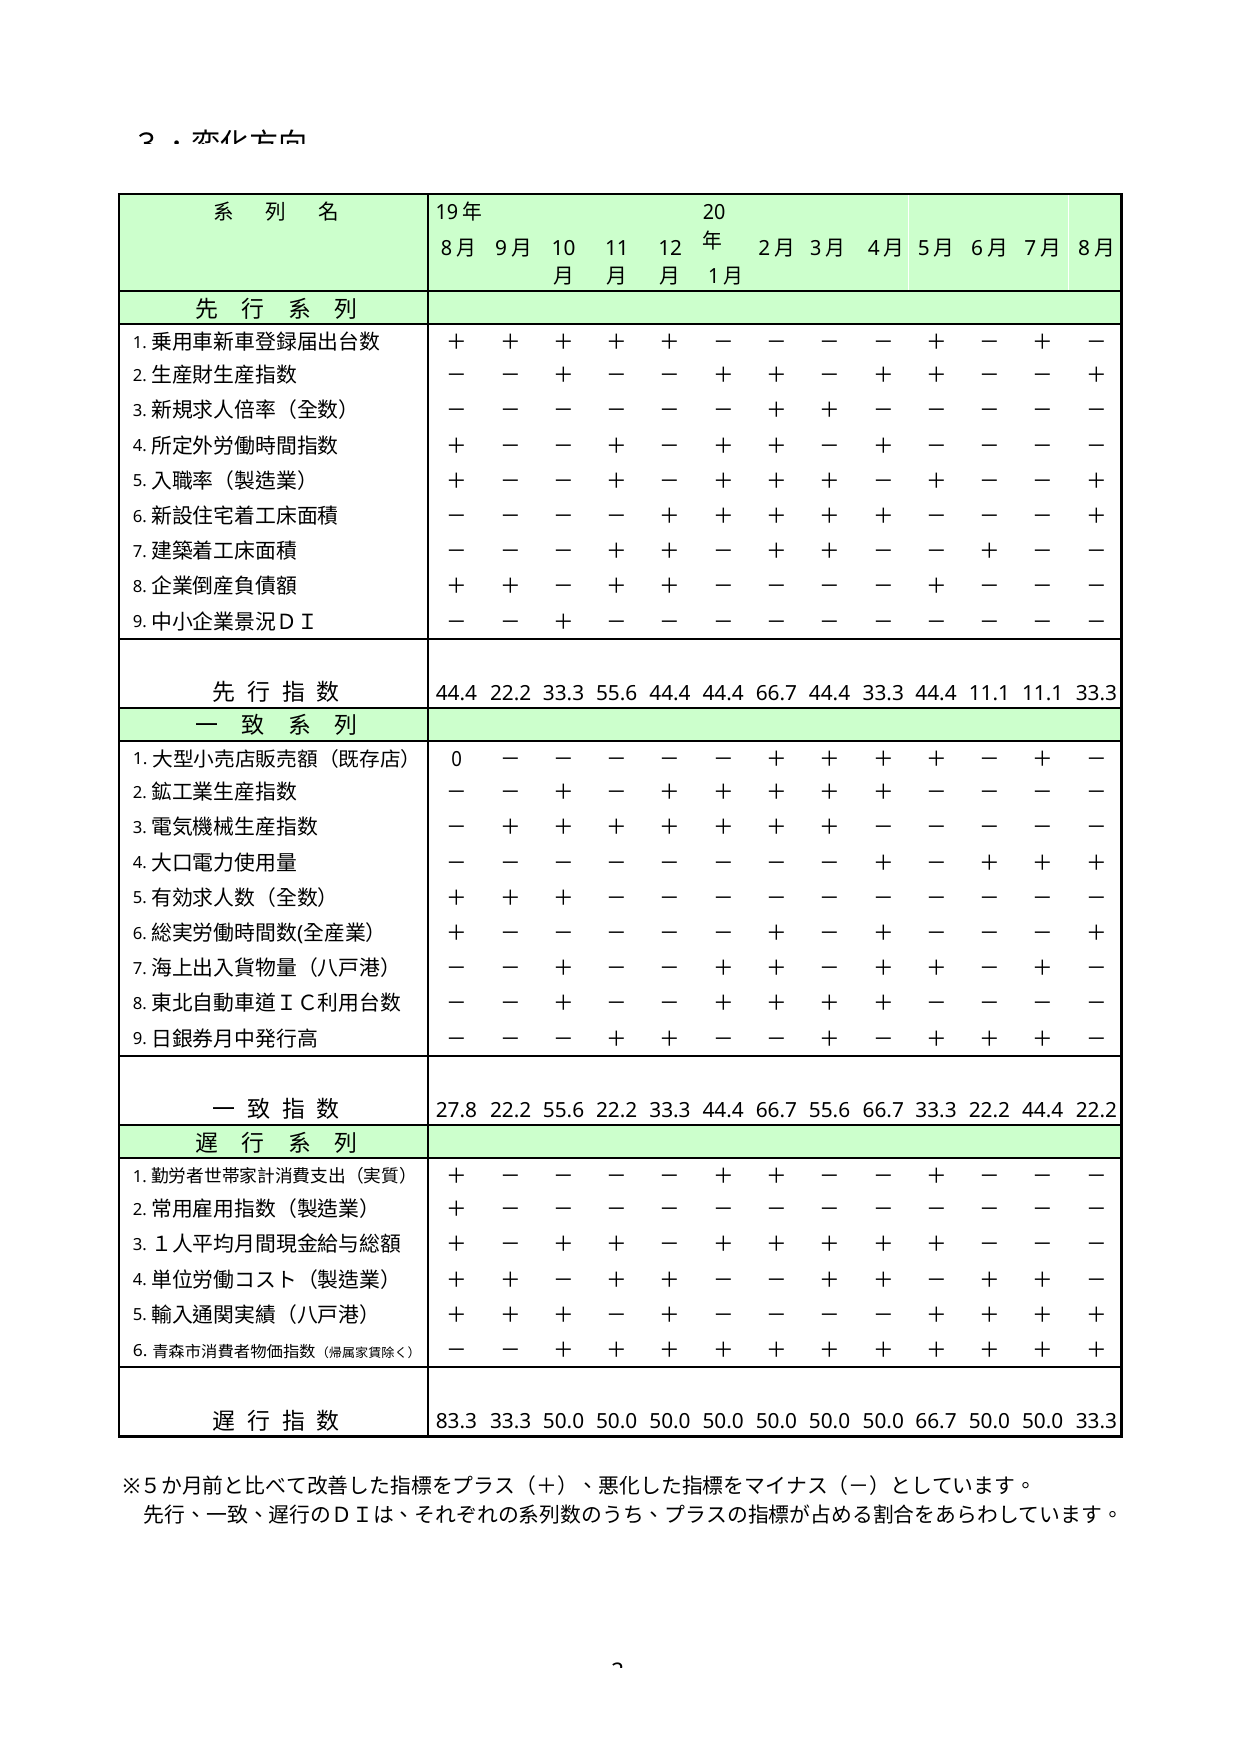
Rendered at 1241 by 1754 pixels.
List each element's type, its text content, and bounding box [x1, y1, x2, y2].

table_cell － [429, 358, 482, 393]
table_cell ＋ [429, 915, 482, 951]
table_cell ＋ [695, 986, 749, 1021]
table_cell － [1015, 880, 1068, 915]
table_cell 2. 常用雇用指数（製造業） [120, 1191, 427, 1227]
table_cell [429, 292, 1120, 323]
table_cell 9. 日銀券月中発行高 [120, 1021, 427, 1055]
table_cell 83.3 [429, 1368, 482, 1435]
table_cell ＋ [695, 498, 749, 533]
table_header 5月 [909, 195, 962, 290]
table_cell － [482, 604, 535, 638]
table_cell － [1015, 1159, 1068, 1191]
table_cell 50.0 [802, 1368, 855, 1435]
table_cell － [1069, 1159, 1120, 1191]
table_cell ＋ [695, 1227, 749, 1262]
table_cell 一 [120, 709, 237, 740]
table_cell － [695, 915, 749, 951]
table_cell ＋ [429, 1297, 482, 1332]
table_cell ＋ [535, 358, 589, 393]
table_cell － [482, 498, 535, 533]
table_cell － [429, 775, 482, 810]
table_cell － [855, 1159, 908, 1191]
table_cell － [962, 325, 1015, 357]
table_cell ＋ [855, 1332, 908, 1366]
table_cell ＋ [909, 1159, 962, 1191]
table_cell ＋ [749, 463, 802, 498]
table_cell － [642, 1227, 695, 1262]
table_cell ＋ [855, 915, 908, 951]
table_cell － [855, 1021, 908, 1055]
table_cell ＋ [909, 742, 962, 774]
table_cell ＋ [695, 463, 749, 498]
table_cell ＋ [802, 498, 855, 533]
table_cell － [749, 880, 802, 915]
table_cell 11.1 [962, 640, 1015, 707]
table_header 6月 [962, 195, 1015, 290]
table_cell ＋ [1015, 1021, 1068, 1055]
table_header 11月 [589, 195, 642, 290]
table_cell － [642, 463, 695, 498]
table_cell ＋ [1069, 845, 1120, 880]
table_cell ＋ [855, 428, 908, 463]
table_cell － [429, 951, 482, 986]
table_header 8月 [1069, 195, 1120, 290]
table_header 系 [120, 195, 237, 290]
table_cell ＋ [482, 325, 535, 357]
table_cell － [695, 845, 749, 880]
table_cell － [855, 393, 908, 428]
table_cell － [535, 534, 589, 569]
table_cell 44.4 [429, 640, 482, 707]
table_cell － [1015, 463, 1068, 498]
table_cell ＋ [429, 325, 482, 357]
table_cell － [482, 742, 535, 774]
table_cell 50.0 [535, 1368, 589, 1435]
table_cell － [642, 986, 695, 1021]
table_cell － [962, 358, 1015, 393]
table_cell ＋ [482, 1262, 535, 1297]
table_cell 44.4 [1015, 1057, 1068, 1124]
table_cell ＋ [855, 951, 908, 986]
table_cell － [695, 604, 749, 638]
table_cell － [962, 428, 1015, 463]
table_cell － [642, 1191, 695, 1227]
table_cell 44.4 [695, 1057, 749, 1124]
table_cell 44.4 [802, 640, 855, 707]
table_cell － [589, 604, 642, 638]
table_cell ＋ [749, 986, 802, 1021]
table_cell ＋ [589, 428, 642, 463]
table_header 名 [312, 195, 427, 290]
table_cell － [802, 915, 855, 951]
table_header 2月 [749, 195, 802, 290]
table_cell － [1069, 569, 1120, 604]
table_cell － [535, 1262, 589, 1297]
table_cell 行 [237, 1126, 274, 1157]
table_cell ＋ [642, 1262, 695, 1297]
table_cell 50.0 [855, 1368, 908, 1435]
table_cell 行 [237, 1368, 274, 1435]
table_cell － [535, 845, 589, 880]
table_header 3月 [802, 195, 855, 290]
table_cell － [482, 775, 535, 810]
table_cell ＋ [749, 1159, 802, 1191]
table_cell － [802, 325, 855, 357]
table_cell ＋ [429, 1159, 482, 1191]
table_cell 行 [237, 640, 274, 707]
table_cell － [1015, 986, 1068, 1021]
table_cell － [535, 915, 589, 951]
table_cell － [962, 880, 1015, 915]
table_cell － [962, 915, 1015, 951]
table_cell ＋ [642, 1332, 695, 1366]
table_cell 先 [120, 292, 237, 323]
table_cell － [535, 498, 589, 533]
table_cell 66.7 [855, 1057, 908, 1124]
table_cell 50.0 [695, 1368, 749, 1435]
table_cell ＋ [909, 463, 962, 498]
table_cell ＋ [642, 1021, 695, 1055]
table_cell ＋ [802, 393, 855, 428]
table_cell 22.2 [962, 1057, 1015, 1124]
table_cell － [802, 880, 855, 915]
table_cell ＋ [749, 393, 802, 428]
table_cell ＋ [1069, 1332, 1120, 1366]
table_cell － [909, 1191, 962, 1227]
table_header 9月 [482, 195, 535, 290]
table_cell － [642, 845, 695, 880]
table_cell 7. 建築着工床面積 [120, 534, 427, 569]
table_cell － [482, 393, 535, 428]
table_cell － [589, 915, 642, 951]
table_cell ＋ [695, 775, 749, 810]
table_cell － [642, 915, 695, 951]
table_cell － [962, 1191, 1015, 1227]
table_cell [429, 709, 1120, 740]
table_cell 55.6 [802, 1057, 855, 1124]
table_cell － [695, 880, 749, 915]
table_cell 系 [274, 1126, 312, 1157]
table_cell ＋ [802, 1332, 855, 1366]
table_cell ＋ [429, 1227, 482, 1262]
table_cell － [1069, 1191, 1120, 1227]
table_cell ＋ [749, 534, 802, 569]
table_cell ＋ [855, 986, 908, 1021]
table_cell 55.6 [535, 1057, 589, 1124]
table_cell － [1069, 1227, 1120, 1262]
table_cell 33.3 [909, 1057, 962, 1124]
table_cell － [1015, 498, 1068, 533]
table_cell － [962, 775, 1015, 810]
table_cell － [695, 325, 749, 357]
table_cell － [1015, 534, 1068, 569]
table_cell － [429, 845, 482, 880]
table_cell ＋ [909, 325, 962, 357]
table_cell 6. 新設住宅着工床面積 [120, 498, 427, 533]
table_header 7月 [1015, 195, 1068, 290]
table_cell 系 [274, 709, 312, 740]
table_cell － [909, 986, 962, 1021]
table_cell ＋ [855, 1262, 908, 1297]
table_cell ＋ [535, 1227, 589, 1262]
table_cell － [802, 1297, 855, 1332]
table_cell ＋ [589, 569, 642, 604]
table_cell － [695, 1297, 749, 1332]
table_cell － [855, 1191, 908, 1227]
table_cell ＋ [642, 498, 695, 533]
table_cell 致 [237, 709, 274, 740]
table_cell 22.2 [482, 640, 535, 707]
table_cell 一 [120, 1057, 237, 1124]
table_cell ＋ [589, 1332, 642, 1366]
table_cell 50.0 [962, 1368, 1015, 1435]
table_cell － [429, 1332, 482, 1366]
table_cell － [749, 569, 802, 604]
table_cell ＋ [429, 880, 482, 915]
table_cell － [695, 1021, 749, 1055]
table_cell － [802, 358, 855, 393]
table_cell － [535, 1021, 589, 1055]
table_cell 3. 新規求人倍率（全数） [120, 393, 427, 428]
table_cell － [802, 951, 855, 986]
table_cell － [962, 604, 1015, 638]
table_cell － [962, 810, 1015, 845]
table_cell － [482, 463, 535, 498]
table_cell ＋ [962, 845, 1015, 880]
table_cell 66.7 [909, 1368, 962, 1435]
table_cell － [1015, 810, 1068, 845]
table_cell ＋ [535, 775, 589, 810]
table_cell 5. 輸入通関実績（八戸港） [120, 1297, 427, 1332]
table_cell － [909, 498, 962, 533]
table_cell － [429, 498, 482, 533]
table_cell － [909, 604, 962, 638]
table_cell ＋ [802, 986, 855, 1021]
table_cell ＋ [695, 1159, 749, 1191]
table_cell ＋ [962, 1262, 1015, 1297]
table_cell － [909, 393, 962, 428]
table_cell ＋ [589, 325, 642, 357]
table_cell ＋ [589, 1227, 642, 1262]
table_cell ＋ [855, 1227, 908, 1262]
table_cell ＋ [1069, 463, 1120, 498]
table_cell 44.4 [909, 640, 962, 707]
table_cell 1. 大型小売店販売額（既存店） [120, 742, 427, 774]
table_cell － [482, 358, 535, 393]
table_cell － [589, 358, 642, 393]
table_cell － [855, 325, 908, 357]
table_cell 4. 単位労働コスト（製造業） [120, 1262, 427, 1297]
table_cell 7. 海上出入貨物量（八戸港） [120, 951, 427, 986]
table_cell ＋ [749, 810, 802, 845]
table_cell ＋ [1015, 951, 1068, 986]
table_cell ＋ [749, 1227, 802, 1262]
table_cell ＋ [535, 1297, 589, 1332]
table_cell ＋ [909, 1021, 962, 1055]
table_cell － [749, 1297, 802, 1332]
table_header 列 [237, 195, 312, 290]
table_cell 33.3 [535, 640, 589, 707]
table_cell ＋ [855, 742, 908, 774]
table_cell ＋ [909, 951, 962, 986]
table_cell － [482, 1332, 535, 1366]
table_cell ＋ [1015, 845, 1068, 880]
table_cell － [855, 463, 908, 498]
table_cell － [482, 915, 535, 951]
table_cell － [1069, 775, 1120, 810]
table_cell － [749, 1191, 802, 1227]
table_cell 8. 東北自動車道ＩＣ利用台数 [120, 986, 427, 1021]
table_cell － [1069, 1021, 1120, 1055]
table_cell － [749, 1262, 802, 1297]
table_cell － [695, 742, 749, 774]
table_cell 44.4 [695, 640, 749, 707]
table_cell － [642, 951, 695, 986]
table_cell ＋ [749, 742, 802, 774]
table_cell ＋ [802, 1262, 855, 1297]
table_cell ＋ [802, 463, 855, 498]
table_cell ＋ [1015, 1297, 1068, 1332]
table_cell ＋ [535, 325, 589, 357]
table_cell 先 [120, 640, 237, 707]
table_cell － [749, 845, 802, 880]
table_cell － [642, 604, 695, 638]
table_cell ＋ [1015, 742, 1068, 774]
table_cell ＋ [1069, 915, 1120, 951]
table_cell － [535, 1191, 589, 1227]
table_cell ＋ [535, 1332, 589, 1366]
table_cell 11.1 [1015, 640, 1068, 707]
table_cell － [642, 880, 695, 915]
table_header 10月 [535, 195, 589, 290]
table_cell 50.0 [642, 1368, 695, 1435]
table_cell － [909, 845, 962, 880]
table_cell 5. 有効求人数（全数） [120, 880, 427, 915]
table_cell － [695, 534, 749, 569]
table_cell － [802, 1159, 855, 1191]
table_cell － [1069, 534, 1120, 569]
table_cell － [1069, 951, 1120, 986]
table_cell ＋ [802, 742, 855, 774]
table_cell ＋ [695, 1332, 749, 1366]
table_cell － [482, 1191, 535, 1227]
table_cell － [589, 393, 642, 428]
table_cell － [749, 604, 802, 638]
table_cell ＋ [855, 358, 908, 393]
table_cell － [962, 742, 1015, 774]
table_cell ＋ [1015, 1332, 1068, 1366]
table_cell － [802, 569, 855, 604]
table_cell － [589, 498, 642, 533]
table_cell － [429, 604, 482, 638]
table_cell ＋ [802, 775, 855, 810]
table_cell － [802, 845, 855, 880]
table_cell ＋ [802, 1021, 855, 1055]
table_cell ＋ [962, 1021, 1015, 1055]
table_cell ＋ [642, 569, 695, 604]
table_cell ＋ [909, 569, 962, 604]
table_cell 50.0 [749, 1368, 802, 1435]
table_cell 系 [274, 292, 312, 323]
table_cell ＋ [1015, 325, 1068, 357]
table_cell － [589, 1297, 642, 1332]
table_cell － [1015, 1191, 1068, 1227]
table_cell － [909, 775, 962, 810]
table_cell ＋ [589, 1262, 642, 1297]
table_cell － [855, 569, 908, 604]
table_cell － [482, 845, 535, 880]
table_cell 列 [312, 709, 427, 740]
table_cell ＋ [429, 463, 482, 498]
table_cell 66.7 [749, 1057, 802, 1124]
table_cell － [749, 1021, 802, 1055]
table_cell － [535, 393, 589, 428]
table_cell ＋ [909, 1297, 962, 1332]
table_cell 8. 企業倒産負債額 [120, 569, 427, 604]
table_cell 3. １人平均月間現金給与総額 [120, 1227, 427, 1262]
table_cell ＋ [642, 1297, 695, 1332]
table_cell － [962, 1227, 1015, 1262]
table_cell 列 [312, 1126, 427, 1157]
table_cell ＋ [909, 358, 962, 393]
table_cell － [589, 951, 642, 986]
table_cell － [855, 534, 908, 569]
table_cell 1. 勤労者世帯家計消費支出（実質） [120, 1159, 427, 1191]
table_cell － [642, 742, 695, 774]
table_cell － [482, 1159, 535, 1191]
table_cell － [589, 1159, 642, 1191]
text ※５か月前と比べて改善した指標をプラス（＋）、悪化した指標をマイナス（－）としています。 [123, 1472, 1142, 1500]
table_cell ＋ [962, 1297, 1015, 1332]
table_cell － [1015, 915, 1068, 951]
table_cell － [482, 1021, 535, 1055]
table_cell ＋ [855, 498, 908, 533]
table_cell ＋ [482, 569, 535, 604]
table_cell － [962, 1159, 1015, 1191]
table_cell － [695, 569, 749, 604]
table_cell ＋ [1069, 498, 1120, 533]
table_cell 27.8 [429, 1057, 482, 1124]
table_cell － [1069, 325, 1120, 357]
table_cell 2. 鉱工業生産指数 [120, 775, 427, 810]
table_cell 9. 中小企業景況ＤＩ [120, 604, 427, 638]
table_cell 6. 青森市消費者物価指数（帰属家賃除く） [120, 1332, 427, 1366]
table_cell ＋ [749, 428, 802, 463]
table_cell ＋ [642, 810, 695, 845]
table_cell － [642, 1159, 695, 1191]
table_cell 22.2 [589, 1057, 642, 1124]
table_cell － [1015, 393, 1068, 428]
table_cell ＋ [802, 534, 855, 569]
table_cell － [855, 1297, 908, 1332]
table_cell ＋ [1015, 1262, 1068, 1297]
table_cell － [482, 534, 535, 569]
table_cell － [1069, 880, 1120, 915]
table_cell － [429, 810, 482, 845]
table_cell － [535, 428, 589, 463]
table_cell － [1015, 428, 1068, 463]
table_cell － [962, 393, 1015, 428]
table_cell － [695, 1262, 749, 1297]
table_cell 指 [274, 1057, 312, 1124]
text 先行、一致、遅行のＤＩは、それぞれの系列数のうち、プラスの指標が占める割合をあらわしています。 [144, 1500, 1142, 1529]
table_cell 44.4 [642, 640, 695, 707]
table_cell － [1069, 986, 1120, 1021]
table_cell － [909, 428, 962, 463]
table_cell － [1069, 1262, 1120, 1297]
table_cell ＋ [429, 569, 482, 604]
table_cell － [962, 498, 1015, 533]
table_cell 22.2 [482, 1057, 535, 1124]
table_cell － [1069, 604, 1120, 638]
table_cell 4. 大口電力使用量 [120, 845, 427, 880]
table_cell ＋ [749, 775, 802, 810]
table_cell 数 [312, 640, 427, 707]
table_cell － [482, 428, 535, 463]
table_cell ＋ [1069, 1297, 1120, 1332]
table_cell 0 [429, 742, 482, 774]
table_cell － [695, 393, 749, 428]
table_cell ＋ [695, 810, 749, 845]
table_cell ＋ [962, 534, 1015, 569]
table_header 4月 [855, 195, 908, 290]
table_cell ＋ [695, 428, 749, 463]
table_cell 33.3 [855, 640, 908, 707]
table_cell ＋ [429, 1191, 482, 1227]
table_cell ＋ [642, 325, 695, 357]
table_cell 33.3 [482, 1368, 535, 1435]
table_cell － [802, 428, 855, 463]
table_cell － [1015, 1227, 1068, 1262]
table_cell 5. 入職率（製造業） [120, 463, 427, 498]
table_cell － [855, 810, 908, 845]
table_cell － [642, 358, 695, 393]
table_cell ＋ [749, 498, 802, 533]
table_cell － [1069, 393, 1120, 428]
table_cell － [535, 742, 589, 774]
table_cell ＋ [1069, 358, 1120, 393]
table_cell － [589, 986, 642, 1021]
table_cell 致 [237, 1057, 274, 1124]
table_cell － [535, 463, 589, 498]
table_cell ＋ [589, 534, 642, 569]
table_cell ＋ [695, 951, 749, 986]
table_cell ＋ [749, 915, 802, 951]
table_cell － [962, 986, 1015, 1021]
table_cell ＋ [802, 1227, 855, 1262]
table_cell 行 [237, 292, 274, 323]
table_cell 33.3 [1069, 640, 1120, 707]
table_cell ＋ [642, 775, 695, 810]
table_cell 4. 所定外労働時間指数 [120, 428, 427, 463]
table_cell ＋ [855, 775, 908, 810]
table_cell ＋ [749, 1332, 802, 1366]
table_cell 50.0 [589, 1368, 642, 1435]
table_cell 55.6 [589, 640, 642, 707]
table_cell ＋ [909, 1332, 962, 1366]
table_cell ＋ [482, 1297, 535, 1332]
table_cell － [589, 845, 642, 880]
table_cell － [429, 1021, 482, 1055]
table_cell － [1069, 742, 1120, 774]
table_cell ＋ [589, 463, 642, 498]
table_cell ＋ [749, 358, 802, 393]
table_cell － [535, 1159, 589, 1191]
table_cell 22.2 [1069, 1057, 1120, 1124]
table_cell ＋ [802, 810, 855, 845]
table_cell － [909, 1262, 962, 1297]
table_cell ＋ [482, 880, 535, 915]
table_cell 6. 総実労働時間数(全産業） [120, 915, 427, 951]
table_cell － [749, 325, 802, 357]
table_cell － [1015, 569, 1068, 604]
table_cell － [429, 393, 482, 428]
table_cell ＋ [535, 604, 589, 638]
table_header 20年 1月 [695, 195, 749, 290]
table_cell 遅 [120, 1126, 237, 1157]
table_cell 50.0 [1015, 1368, 1068, 1435]
table_cell － [909, 880, 962, 915]
table_cell － [909, 534, 962, 569]
table_cell ＋ [429, 1262, 482, 1297]
table_cell ＋ [429, 428, 482, 463]
table_cell ＋ [909, 1227, 962, 1262]
table_cell ＋ [589, 810, 642, 845]
table_cell 指 [274, 640, 312, 707]
table_cell ＋ [535, 986, 589, 1021]
table_cell 1. 乗用車新車登録届出台数 [120, 325, 427, 357]
table_cell [429, 1126, 1120, 1157]
table_cell 遅 [120, 1368, 237, 1435]
table_cell － [909, 915, 962, 951]
table_cell － [1069, 810, 1120, 845]
table_cell － [962, 569, 1015, 604]
table_header 12月 [642, 195, 695, 290]
table_cell 33.3 [642, 1057, 695, 1124]
table_cell ＋ [695, 358, 749, 393]
table_cell － [1015, 604, 1068, 638]
table_cell ＋ [642, 534, 695, 569]
table_cell ＋ [535, 810, 589, 845]
table_cell － [589, 1191, 642, 1227]
table_cell 指 [274, 1368, 312, 1435]
table_cell － [482, 1227, 535, 1262]
table_cell － [482, 986, 535, 1021]
table_cell － [802, 1191, 855, 1227]
table_cell － [589, 880, 642, 915]
table_cell － [855, 604, 908, 638]
table_cell 列 [312, 292, 427, 323]
table_cell － [429, 986, 482, 1021]
table_cell ＋ [535, 880, 589, 915]
table_cell － [1015, 775, 1068, 810]
table_cell － [482, 951, 535, 986]
table_cell － [855, 880, 908, 915]
table_cell ＋ [589, 1021, 642, 1055]
table_cell ＋ [962, 1332, 1015, 1366]
table_cell － [909, 810, 962, 845]
table_cell － [962, 463, 1015, 498]
table_cell 数 [312, 1368, 427, 1435]
table_cell － [642, 428, 695, 463]
table_cell 66.7 [749, 640, 802, 707]
table_cell － [1069, 428, 1120, 463]
table_cell ＋ [482, 810, 535, 845]
table_cell 33.3 [1069, 1368, 1120, 1435]
table_cell 2. 生産財生産指数 [120, 358, 427, 393]
table_cell － [589, 775, 642, 810]
table_cell － [962, 951, 1015, 986]
table_cell ＋ [535, 951, 589, 986]
table_cell － [1015, 358, 1068, 393]
table_cell 数 [312, 1057, 427, 1124]
table_cell － [535, 569, 589, 604]
table_cell ＋ [855, 845, 908, 880]
table_cell － [802, 604, 855, 638]
table_cell － [695, 1191, 749, 1227]
table_cell － [429, 534, 482, 569]
table_cell － [589, 742, 642, 774]
table_header 19年 8月 [429, 195, 482, 290]
table_cell － [642, 393, 695, 428]
table_cell ＋ [749, 951, 802, 986]
table_cell 3. 電気機械生産指数 [120, 810, 427, 845]
